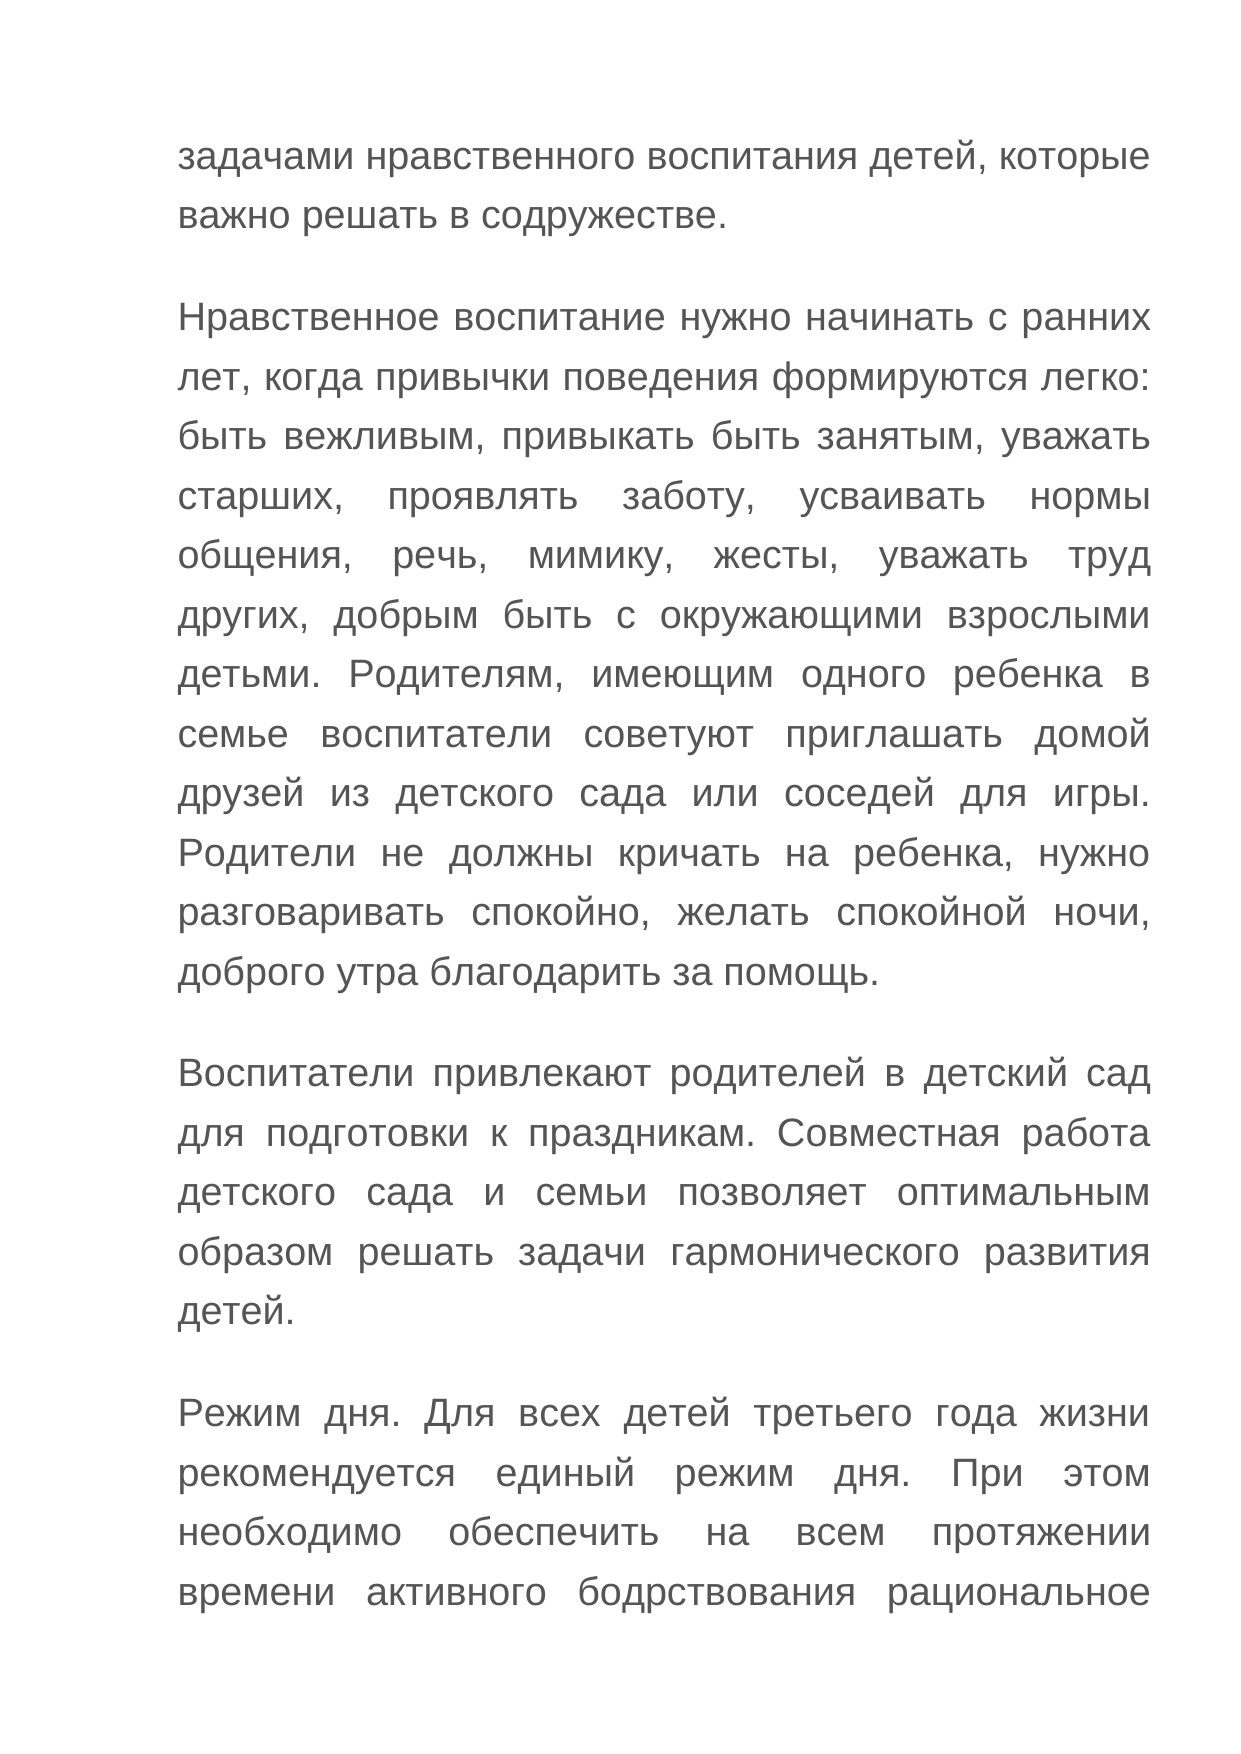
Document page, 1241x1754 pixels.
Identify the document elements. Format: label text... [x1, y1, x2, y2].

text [177, 118, 1152, 237]
text Воспитатели привлекают родителей в детский сад для подготовки к праздникам. Совместная работа детского сада и семьи позволяет оптимальным образом решать задачи гармонического развития детей. [177, 1036, 1152, 1333]
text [177, 1376, 1152, 1614]
text Нравственное воспитание нужно начинать с ранних лет, когда привычки поведения формируются легко: быть вежливым, привыкать быть занятым, уважать старших, проявлять заботу, усваивать нормы общения, речь, мимику, жесты, уважать труд других, добрым быть с окружающими взрослыми детьми. Родителям, имеющим одного ребенка в семье воспитатели советуют приглашать домой друзей из детского сада или соседей для игры. Родители не должны кричать на ребенка, нужно разговаривать спокойно, желать спокойной ночи, доброго утра благодарить за помощь. [177, 279, 1152, 993]
